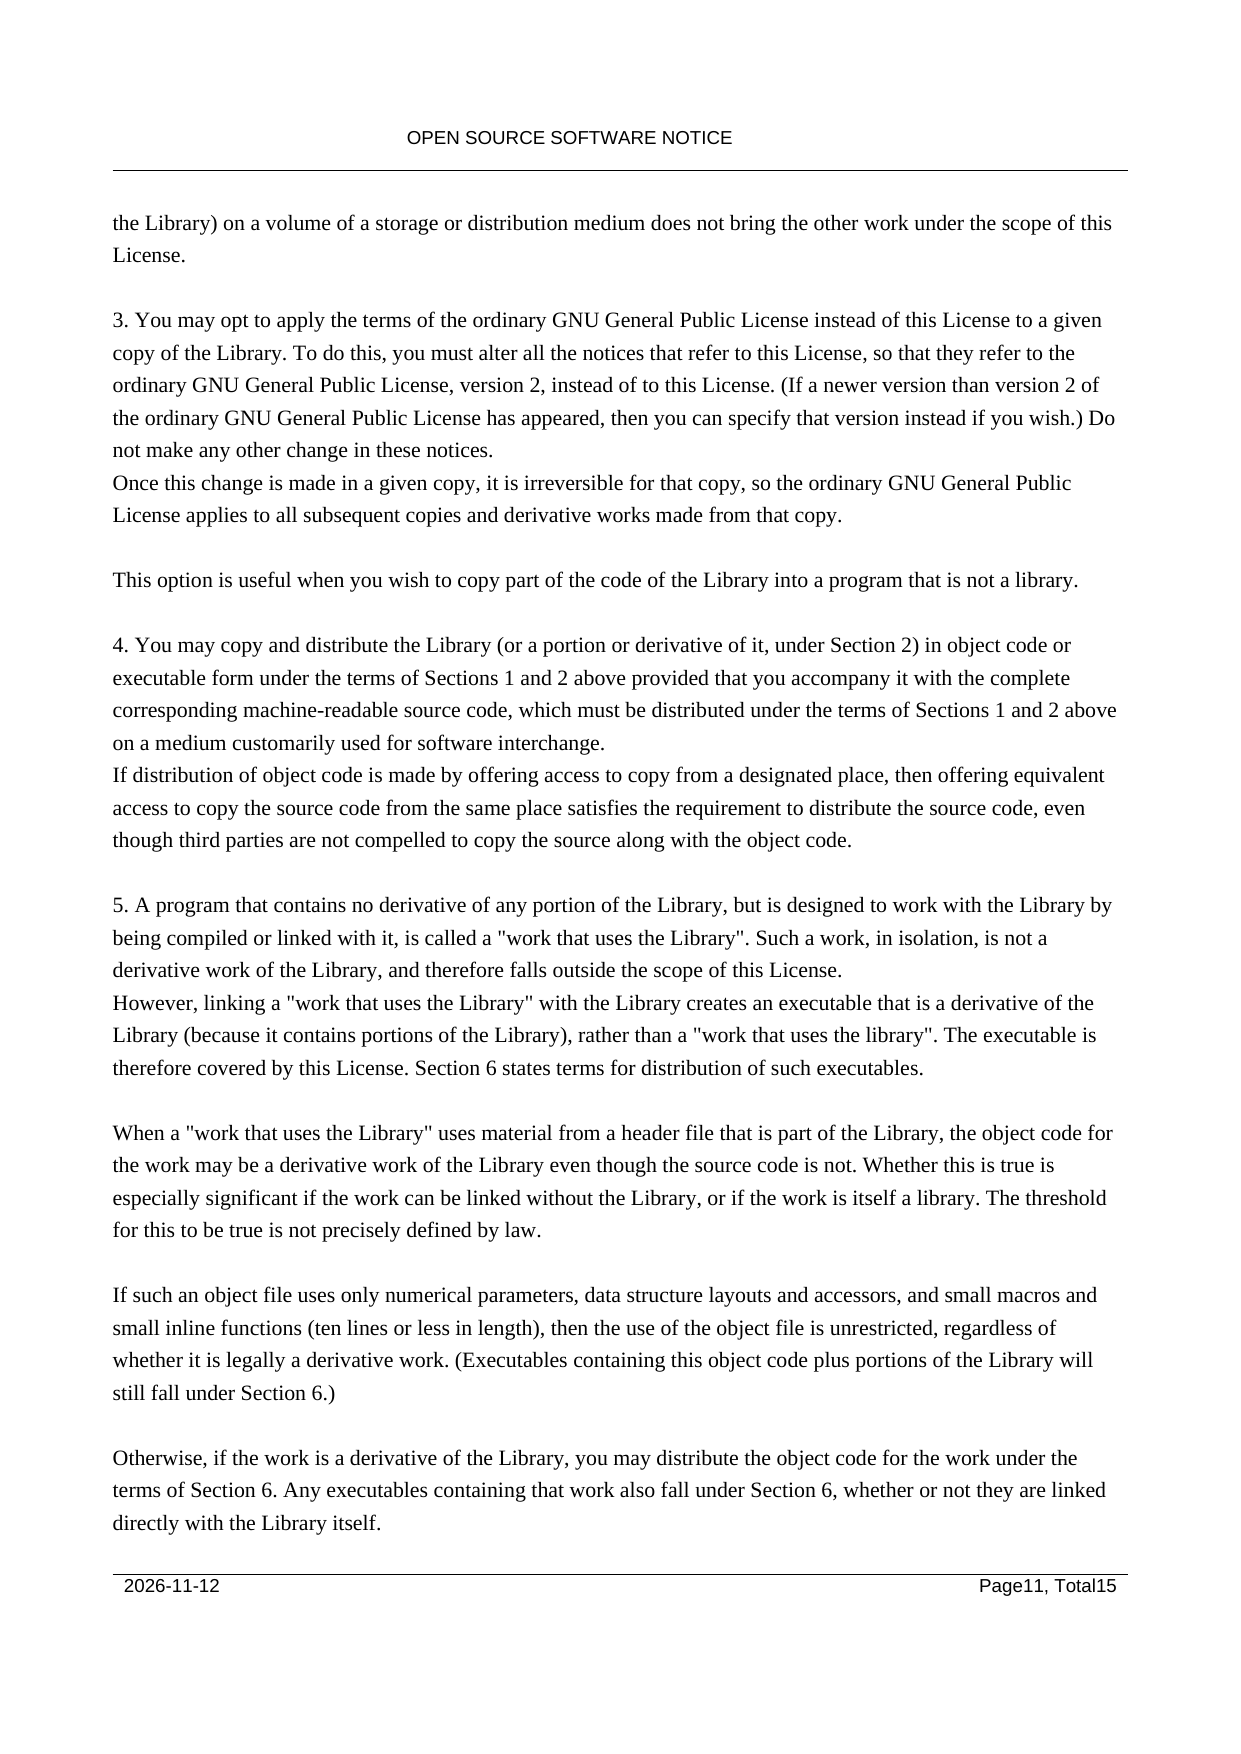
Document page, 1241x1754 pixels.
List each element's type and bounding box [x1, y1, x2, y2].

text [112, 206, 1128, 1539]
